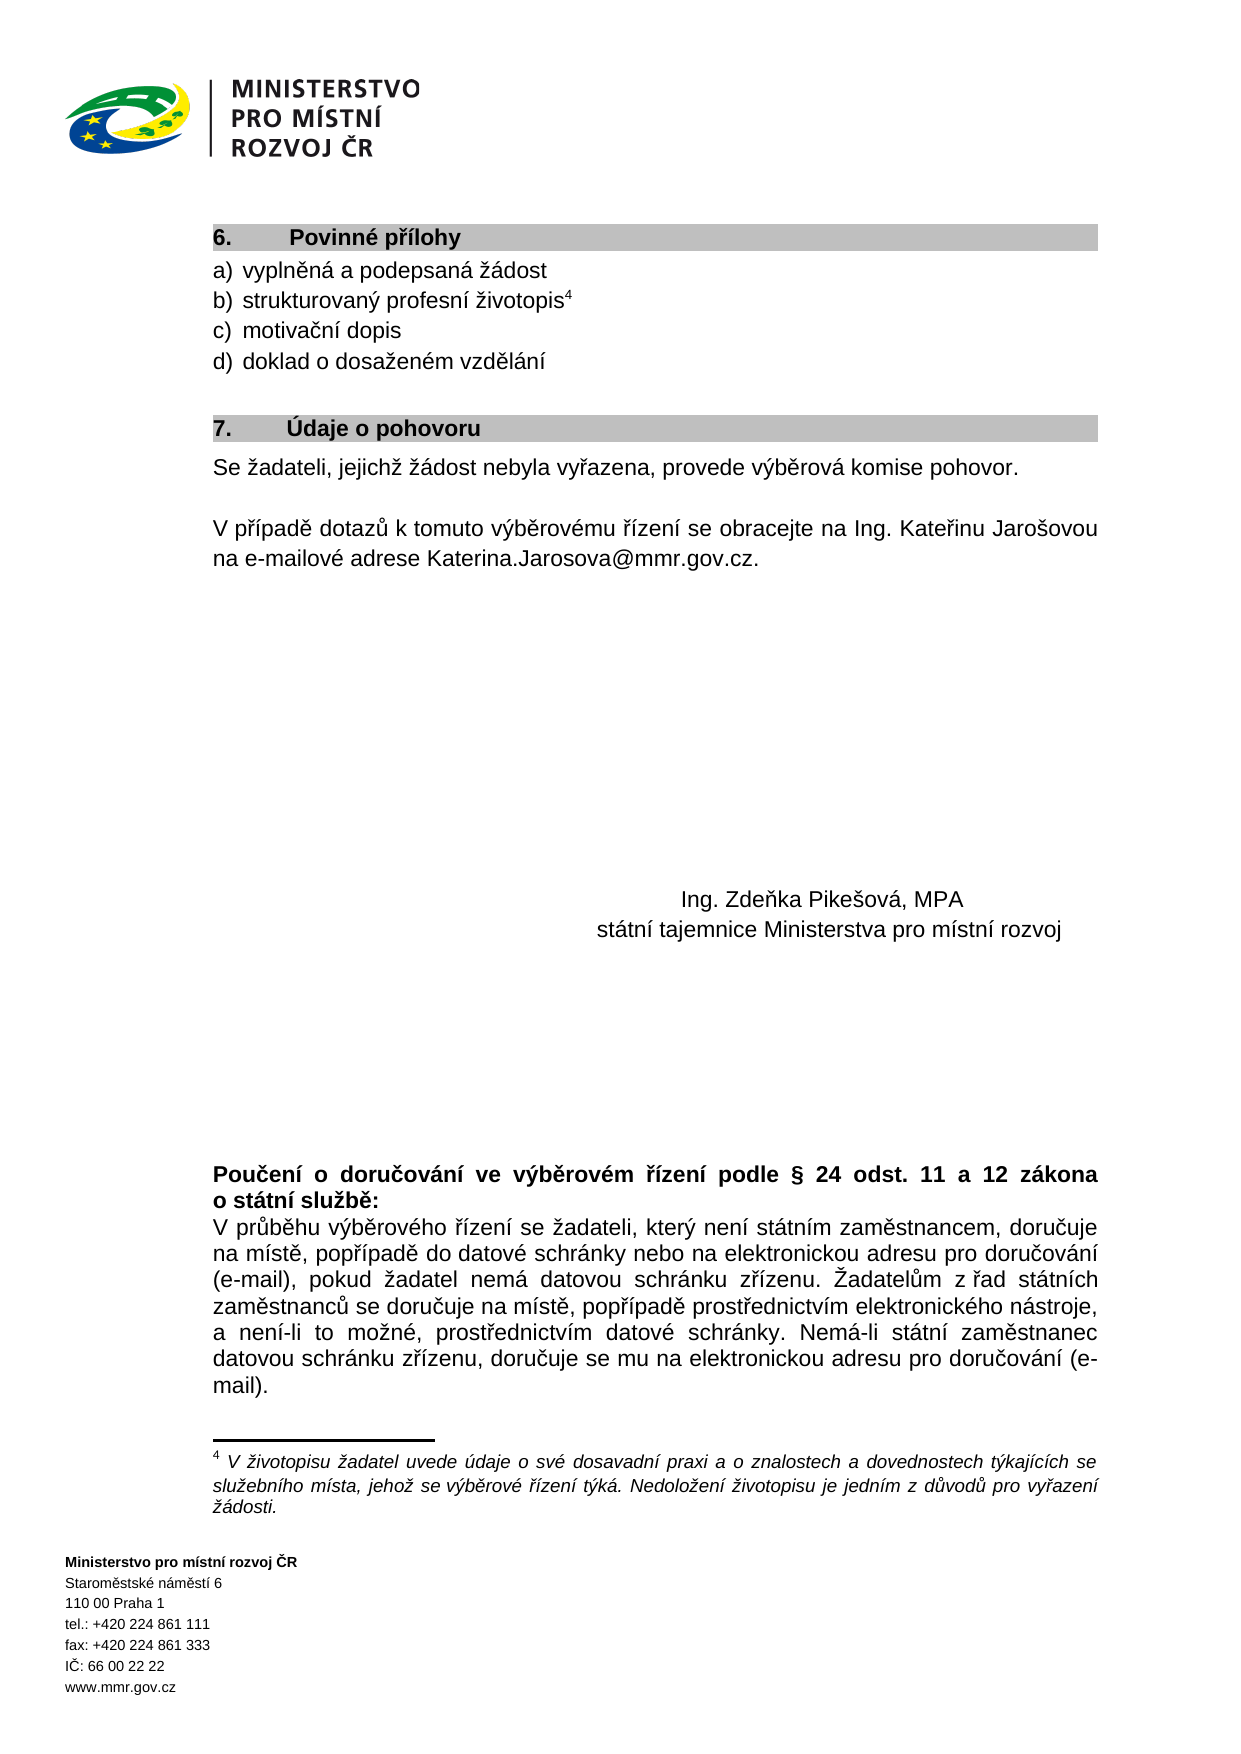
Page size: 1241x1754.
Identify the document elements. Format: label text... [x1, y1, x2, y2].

list motivační dopis [213, 317, 1098, 344]
picture [65, 79, 420, 157]
list doklad o dosaženém vzdělání [213, 348, 1098, 374]
list strukturovaný profesní životopis [213, 287, 1098, 313]
subtitle 6. Povinné přílohy [213, 224, 1098, 251]
text V případě dotazů k tomuto výběrovému řízení se obracejte na Ing. Kateřinu Jarošovou na e-mailové adrese Katerina.Jarosova@mmr.gov.cz. [213, 514, 1098, 571]
list V průběhu výběrového řízení se žadateli, který není státním zaměstnancem, doručuje na místě, popřípadě do datové schránky nebo na elektronickou adresu pro doručování (e-mail), pokud žadatel nemá datovou schránku zřízenu. Žadatelům z řad státních zaměstnanců se doručuje na místě, popřípadě prostřednictvím elektronického nástroje, a není-li to možné, prostřednictvím datové schránky. Nemá-li státní zaměstnanec datovou schránku zřízenu, doručuje se mu na elektronickou adresu pro doručování (e-mail). [213, 1214, 1098, 1398]
list vyplněná a podepsaná žádost [213, 257, 1098, 283]
text Ing. Zdeňka Pikešová, MPA [581, 886, 1098, 912]
text Poučení o doručování ve výběrovém řízení podle § 24 odst. 11 a 12 zákona o státní službě: [213, 1161, 1098, 1214]
text státní tajemnice Ministerstva pro místní rozvoj [508, 916, 1098, 942]
text Se žadateli, jejichž žádost nebyla vyřazena, provede výběrová komise pohovor. [213, 454, 1098, 481]
text 7. Údaje o pohovoru [213, 415, 1098, 442]
